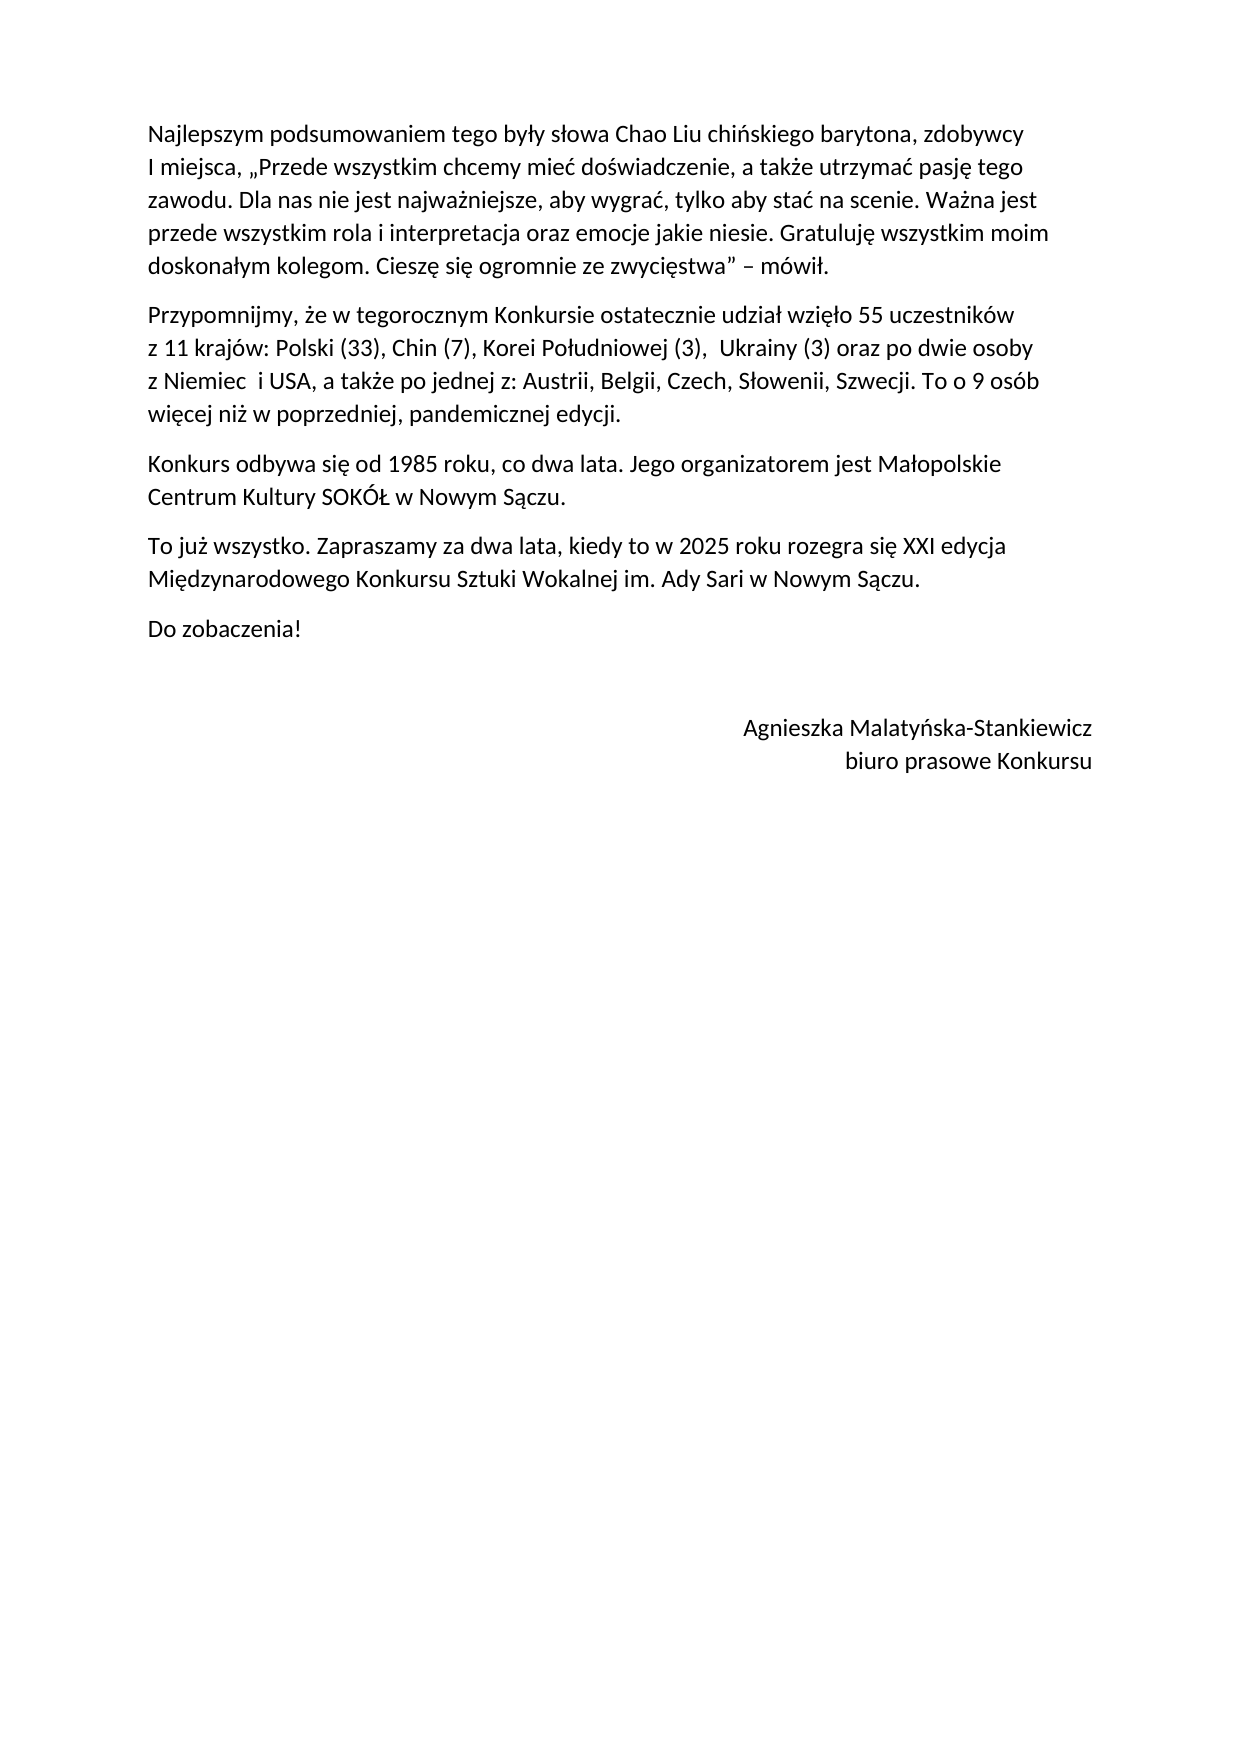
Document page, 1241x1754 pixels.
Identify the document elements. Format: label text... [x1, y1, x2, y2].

text To już wszystko. Zapraszamy za dwa lata, kiedy to w 2025 roku rozegra się XXI edycja Międzynarodowego Konkursu Sztuki Wokalnej im. Ady Sari w Nowym Sączu. [148, 530, 1092, 594]
text Konkurs odbywa się od 1985 roku, co dwa lata. Jego organizatorem jest Małopolskie Centrum Kultury SOKÓŁ w Nowym Sączu. [148, 448, 1092, 511]
text Najlepszym podsumowaniem tego były słowa Chao Liu chińskiego barytona, zdobywcy I miejsca, „Przede wszystkim chcemy mieć doświadczenie, a także utrzymać pasję tego zawodu. Dla nas nie jest najważniejsze, aby wygrać, tylko aby stać na scenie. Ważna jest przede wszystkim rola i interpretacja oraz emocje jakie niesie. Gratuluję wszystkim moim doskonałym kolegom. Cieszę się ogromnie ze zwycięstwa” – mówił. [148, 118, 1092, 280]
text Do zobaczenia! [148, 613, 1092, 643]
text Agnieszka Malatyńska-Stankiewicz biuro prasowe Konkursu [148, 712, 1092, 775]
text Przypomnijmy, że w tegorocznym Konkursie ostatecznie udział wzięło 55 uczestników z 11 krajów: Polski (33), Chin (7), Korei Południowej (3), Ukrainy (3) oraz po dwie osoby z Niemiec i USA, a także po jednej z: Austrii, Belgii, Czech, Słowenii, Szwecji. To o 9 osób więcej niż w poprzedniej, pandemicznej edycji. [148, 299, 1092, 429]
